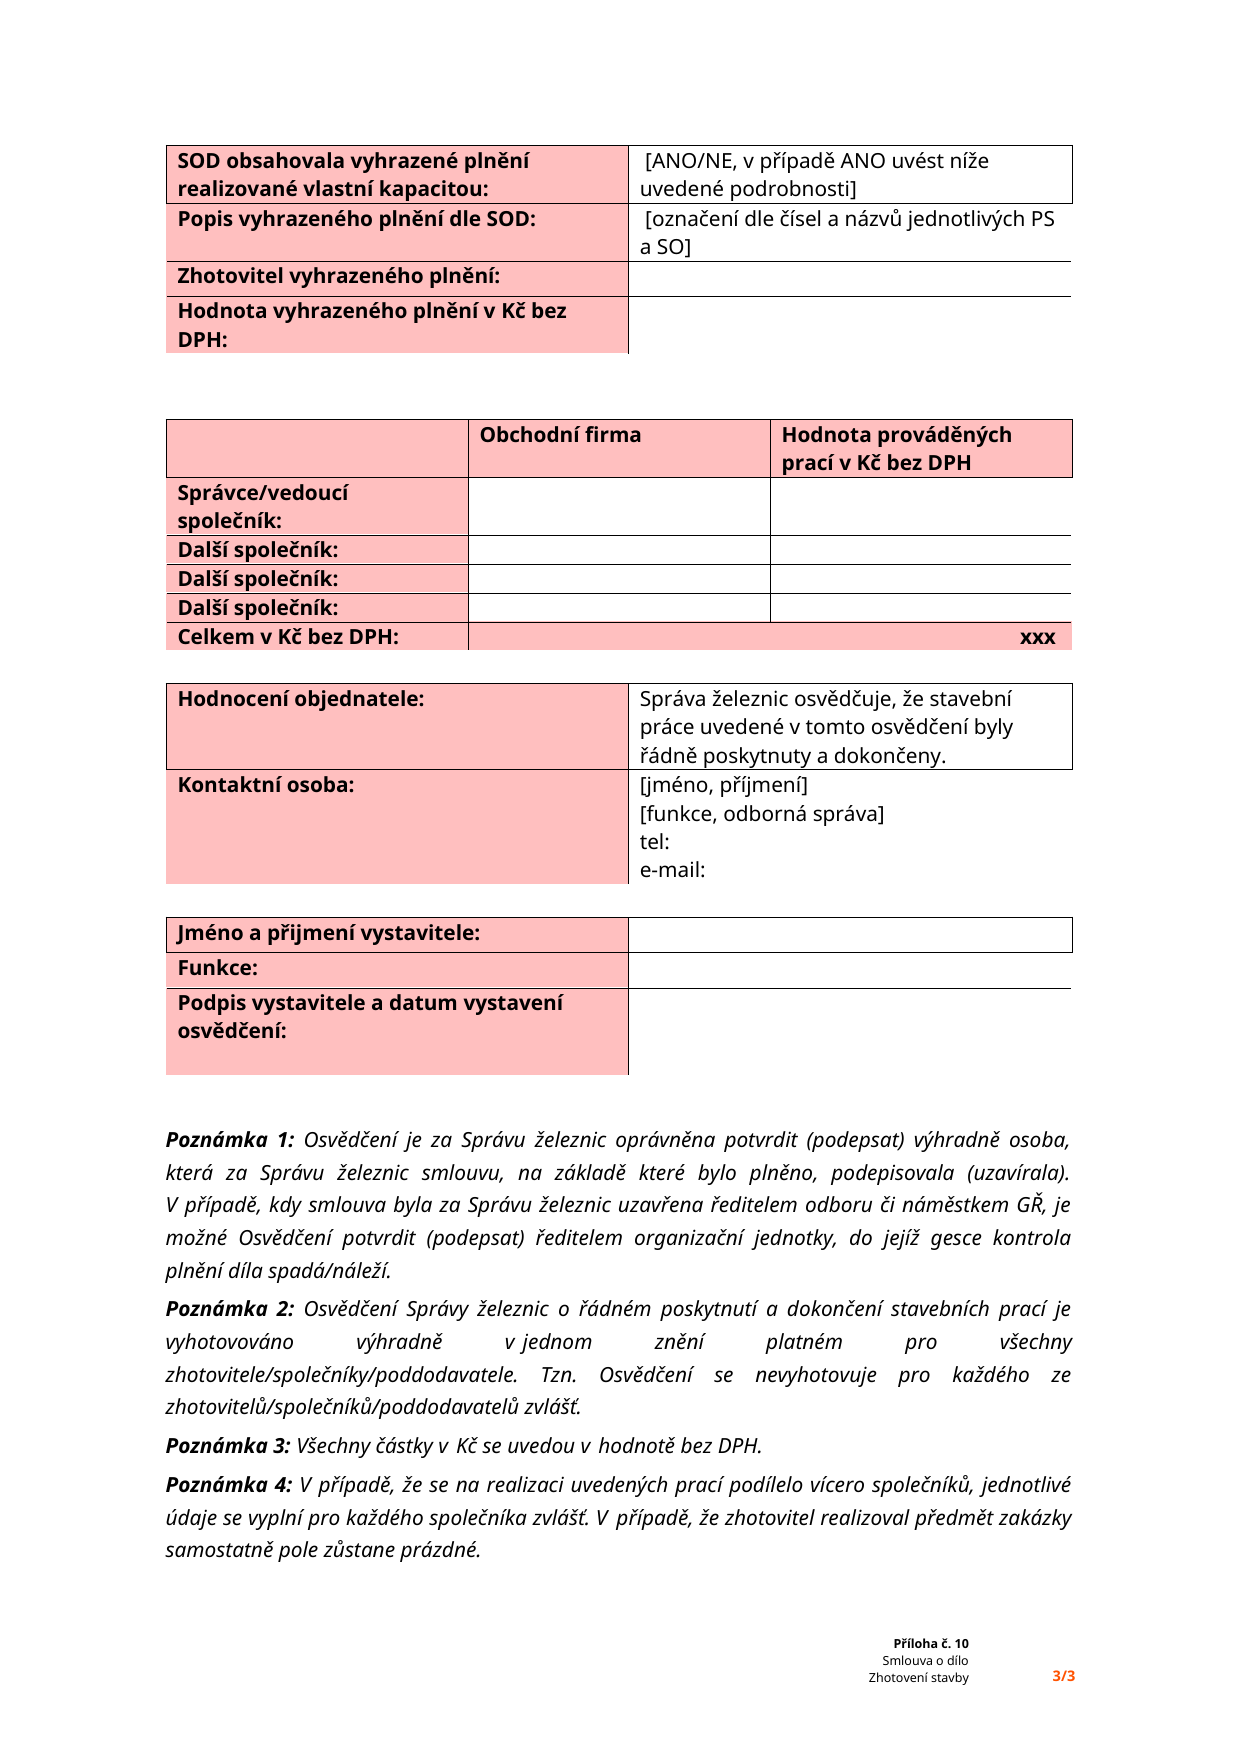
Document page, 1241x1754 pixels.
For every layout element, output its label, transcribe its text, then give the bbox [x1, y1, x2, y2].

table_cell [771, 478, 1072, 534]
table_header Hodnota prováděných prací v Kč bez DPH [771, 420, 1072, 477]
table_header Správa železnic osvědčuje, že stavební práce uvedené v tomto osvědčení byly řádně poskytnuty a dokončeny. [629, 684, 1072, 769]
table_header [ANO/NE, v případě ANO uvést níže uvedené podrobnosti] [629, 146, 1072, 203]
table_cell Správce/vedoucí společník: [166, 478, 468, 534]
table_cell [629, 261, 1072, 296]
table_header SOD obsahovala vyhrazené plnění realizované vlastní kapacitou: [167, 146, 628, 203]
table_cell Popis vyhrazeného plnění dle SOD: [166, 204, 628, 261]
table_cell [771, 535, 1072, 563]
table_cell Kontaktní osoba: [166, 770, 628, 884]
table_cell [469, 478, 770, 534]
table_cell [469, 536, 770, 563]
table_cell [771, 564, 1072, 592]
table_cell Další společník: [166, 593, 468, 621]
table_cell Funkce: [166, 953, 628, 987]
table_header Jméno a přijmení vystavitele: [167, 918, 628, 952]
table_cell Hodnota vyhrazeného plnění v Kč bez DPH: [166, 296, 628, 353]
table_header Obchodní firma [469, 420, 770, 477]
text Poznámka 2: Osvědčení Správy železnic o řádném poskytnutí a dokončení stavebních prací je vyhotovováno výhradně v jednom znění platném pro všechny zhotovitele/společníky/poddodavatele. Tzn. Osvědčení se nevyhotovuje pro každého ze zhotovitelů/společníků/poddodavatelů zvlášť. [165, 1294, 1075, 1421]
table_cell [469, 565, 770, 592]
table_cell Podpis vystavitele a datum vystavení osvědčení: [166, 988, 628, 1075]
table_cell Celkem v Kč bez DPH: [166, 621, 468, 650]
table_cell [629, 296, 1072, 353]
table_cell [469, 594, 770, 621]
table_header [629, 918, 1072, 952]
table_header [167, 420, 468, 477]
table_cell [jméno, příjmení] [funkce, odborná správa] tel: e-mail: [629, 770, 1072, 884]
table_cell Další společník: [166, 564, 468, 592]
text Poznámka 1: Osvědčení je za Správu železnic oprávněna potvrdit (podepsat) výhradně osoba, která za Správu železnic smlouvu, na základě které bylo plněno, podepisovala (uzavírala). V případě, kdy smlouva byla za Správu železnic uzavřena ředitelem odboru či náměstkem GŘ, je možné Osvědčení potvrdit (podepsat) ředitelem organizační jednotky, do jejíž gesce kontrola plnění díla spadá/náleží. [165, 1125, 1075, 1284]
text Poznámka 4: V případě, že se na realizaci uvedených prací podílelo vícero společníků, jednotlivé údaje se vyplní pro každého společníka zvlášť. V případě, že zhotovitel realizoval předmět zakázky samostatně pole zůstane prázdné. [165, 1470, 1075, 1564]
table_cell Další společník: [166, 535, 468, 563]
table_cell Zhotovitel vyhrazeného plnění: [166, 261, 628, 296]
table_cell [629, 988, 1072, 1075]
table_cell [629, 953, 1072, 987]
table_cell xxx (vyplnit pouze v případě, kdy se jedná o společnost) [469, 621, 1072, 650]
table_cell [označení dle čísel a názvů jednotlivých PS a SO] [629, 204, 1072, 261]
table_header Hodnocení objednatele: [167, 684, 628, 769]
table_cell [771, 593, 1072, 621]
text Poznámka 3: Všechny částky v Kč se uvedou v hodnotě bez DPH. [165, 1431, 1075, 1460]
